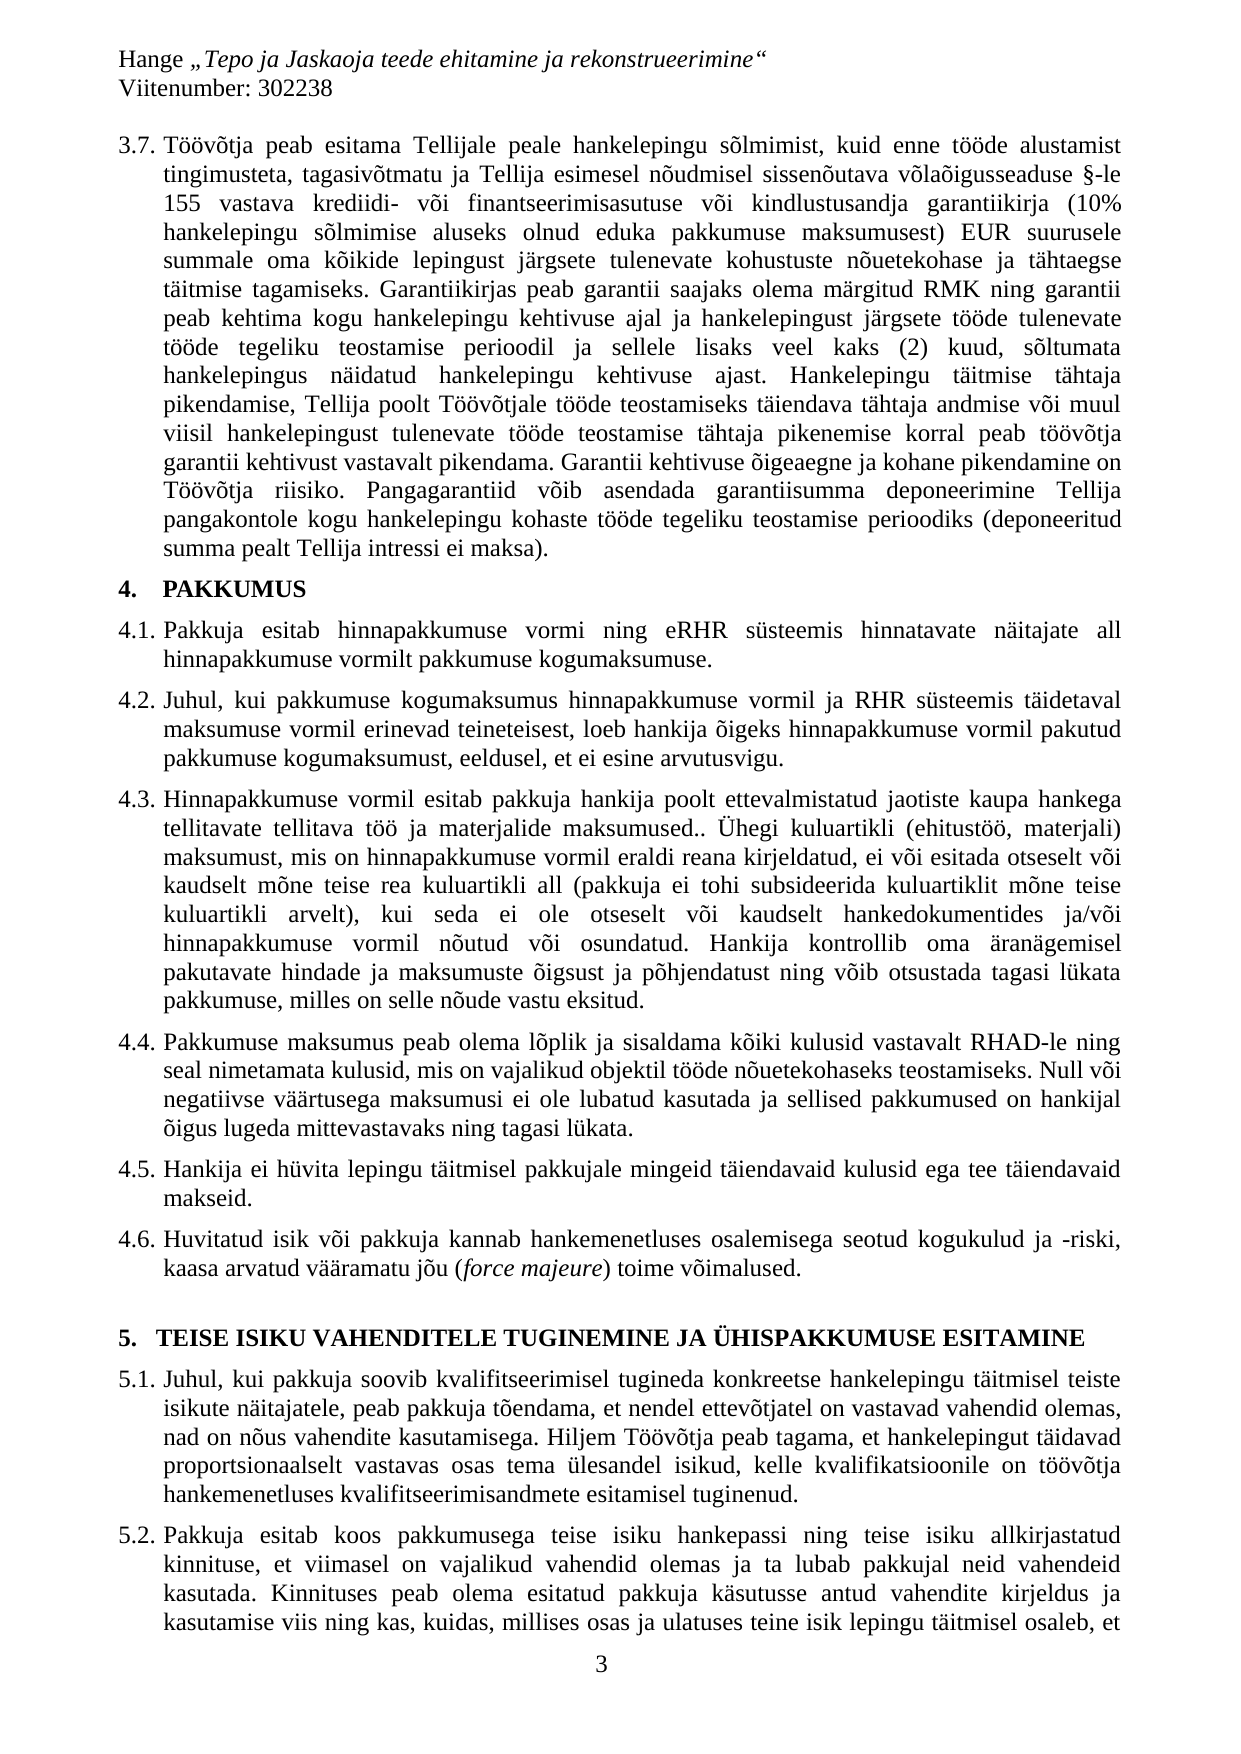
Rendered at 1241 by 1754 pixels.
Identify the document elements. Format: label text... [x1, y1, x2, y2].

text Hinnapakkumuse vormil esitab pakkuja hankija poolt ettevalmistatud jaotiste kaupa hankega tellitavate tellitava töö ja materjalide maksumused.. Ühegi kuluartikli (ehitustöö, materjali) maksumust, mis on hinnapakkumuse vormil eraldi reana kirjeldatud, ei või esitada otseselt või kaudselt mõne teise rea kuluartikli all (pakkuja ei tohi subsideerida kuluartiklit mõne teise kuluartikli arvelt), kui seda ei ole otseselt või kaudselt hankedokumentides ja/või hinnapakkumuse vormil nõutud või osundatud. Hankija kontrollib oma äranägemisel pakutavate hindade ja maksumuste õigsust ja põhjendatust ning võib otsustada tagasi lükata pakkumuse, milles on selle nõude vastu eksitud. [118, 784, 1122, 1014]
text Hankija ei hüvita lepingu täitmisel pakkujale mingeid täiendavaid kulusid ega tee täiendavaid makseid. [118, 1154, 1122, 1212]
text Juhul, kui pakkumuse kogumaksumus hinnapakkumuse vormil ja RHR süsteemis täidetaval maksumuse vormil erinevad teineteisest, loeb hankija õigeks hinnapakkumuse vormil pakutud pakkumuse kogumaksumust, eeldusel, et ei esine arvutusvigu. [118, 686, 1122, 772]
list PAKKUMUS [118, 574, 1122, 603]
text Pakkuja esitab hinnapakkumuse vormi ning eRHR süsteemis hinnatavate näitajate all hinnapakkumuse vormilt pakkumuse kogumaksumuse. [118, 616, 1122, 673]
text Juhul, kui pakkuja soovib kvalifitseerimisel tugineda konkreetse hankelepingu täitmisel teiste isikute näitajatele, peab pakkuja tõendama, et nendel ettevõtjatel on vastavad vahendid olemas, nad on nõus vahendite kasutamisega. Hiljem Töövõtja peab tagama, et hankelepingut täidavad proportsionaalselt vastavas osas tema ülesandel isikud, kelle kvalifikatsioonile on töövõtja hankemenetluses kvalifitseerimisandmete esitamisel tuginenud. [118, 1364, 1122, 1508]
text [118, 1521, 1122, 1636]
list TEISE ISIKU VAHENDITELE TUGINEMINE JA ÜHISPAKKUMUSE ESITAMINE [118, 1323, 1122, 1352]
text Huvitatud isik või pakkuja kannab hankemenetluses osalemisega seotud kogukulud ja -riski, kaasa arvatud vääramatu jõu (force majeure) toime võimalused. [118, 1224, 1122, 1282]
text Pakkumuse maksumus peab olema lõplik ja sisaldama kõiki kulusid vastavalt RHAD-le ning seal nimetamata kulusid, mis on vajalikud objektil tööde nõuetekohaseks teostamiseks. Null või negatiivse väärtusega maksumusi ei ole lubatud kasutada ja sellised pakkumused on hankijal õigus lugeda mittevastavaks ning tagasi lükata. [118, 1027, 1122, 1142]
text Töövõtja peab esitama Tellijale peale hankelepingu sõlmimist, kuid enne tööde alustamist tingimusteta, tagasivõtmatu ja Tellija esimesel nõudmisel sissenõutava võlaõigusseaduse §-le 155 vastava krediidi- või finantseerimisasutuse või kindlustusandja garantiikirja (10% hankelepingu sõlmimise aluseks olnud eduka pakkumuse maksumusest) EUR suurusele summale oma kõikide lepingust järgsete tulenevate kohustuste nõuetekohase ja tähtaegse täitmise tagamiseks. Garantiikirjas peab garantii saajaks olema märgitud RMK ning garantii peab kehtima kogu hankelepingu kehtivuse ajal ja hankelepingust järgsete tööde tulenevate tööde tegeliku teostamise perioodil ja sellele lisaks veel kaks (2) kuud, sõltumata hankelepingus näidatud hankelepingu kehtivuse ajast. Hankelepingu täitmise tähtaja pikendamise, Tellija poolt Töövõtjale tööde teostamiseks täiendava tähtaja andmise või muul viisil hankelepingust tulenevate tööde teostamise tähtaja pikenemise korral peab töövõtja garantii kehtivust vastavalt pikendama. Garantii kehtivuse õigeaegne ja kohane pikendamine on Töövõtja riisiko. Pangagarantiid võib asendada garantiisumma deponeerimine Tellija pangakontole kogu hankelepingu kohaste tööde tegeliku teostamise perioodiks (deponeeritud summa pealt Tellija intressi ei maksa). [118, 131, 1122, 562]
